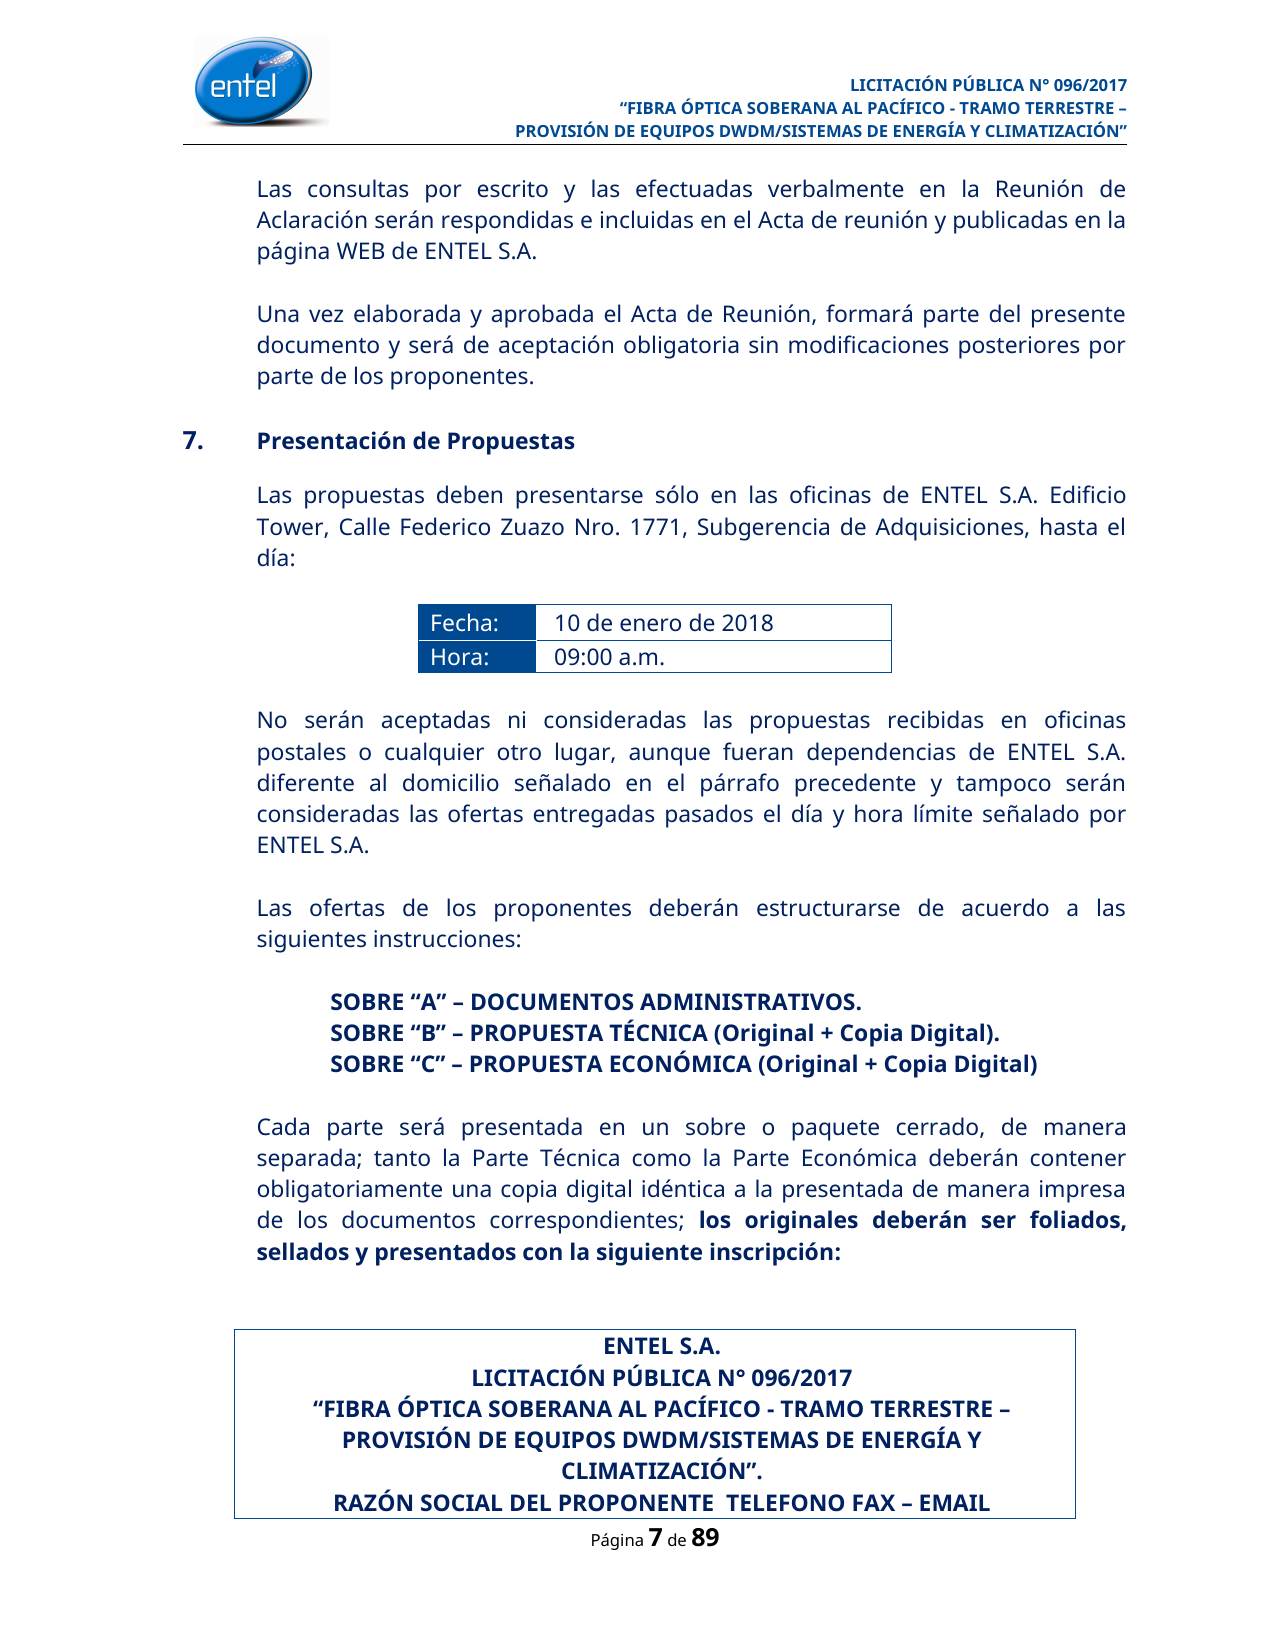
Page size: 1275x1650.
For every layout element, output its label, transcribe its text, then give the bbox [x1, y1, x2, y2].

table_cell Hora: [419, 641, 536, 672]
table_cell 09:00 a.m. [537, 641, 891, 672]
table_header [235, 1330, 1075, 1518]
list Las ofertas de los proponentes deberán estructurarse de acuerdo a las siguientes instrucciones: [256, 892, 1127, 954]
text SOBRE “A” – DOCUMENTOS ADMINISTRATIVOS. [330, 986, 1127, 1017]
list Presentación de Propuestas [182, 422, 1127, 457]
list Las propuestas deben presentarse sólo en las oficinas de ENTEL S.A. Edificio Tower, Calle Federico Zuazo Nro. 1771, Subgerencia de Adquisiciones, hasta el día: [256, 479, 1127, 573]
list Cada parte será presentada en un sobre o paquete cerrado, de manera separada; tanto la Parte Técnica como la Parte Económica deberán contener obligatoriamente una copia digital idéntica a la presentada de manera impresa de los documentos correspondientes; los originales deberán ser foliados, sellados y presentados con la siguiente inscripción: [256, 1111, 1127, 1267]
list No serán aceptadas ni consideradas las propuestas recibidas en oficinas postales o cualquier otro lugar, aunque fueran dependencias de ENTEL S.A. diferente al domicilio señalado en el párrafo precedente y tampoco serán consideradas las ofertas entregadas pasados el día y hora límite señalado por ENTEL S.A. [256, 704, 1127, 861]
list Las consultas por escrito y las efectuadas verbalmente en la Reunión de Aclaración serán respondidas e incluidas en el Acta de reunión y publicadas en la página WEB de ENTEL S.A. [256, 172, 1127, 266]
text SOBRE “B” – PROPUESTA TÉCNICA (Original + Copia Digital). [330, 1017, 1127, 1048]
table_header Fecha: [419, 605, 536, 640]
picture [194, 36, 330, 127]
list Una vez elaborada y aprobada el Acta de Reunión, formará parte del presente documento y será de aceptación obligatoria sin modificaciones posteriores por parte de los proponentes. [256, 297, 1127, 391]
table_header 10 de enero de 2018 [537, 605, 891, 640]
text SOBRE “C” – PROPUESTA ECONÓMICA (Original + Copia Digital) [330, 1048, 1127, 1079]
